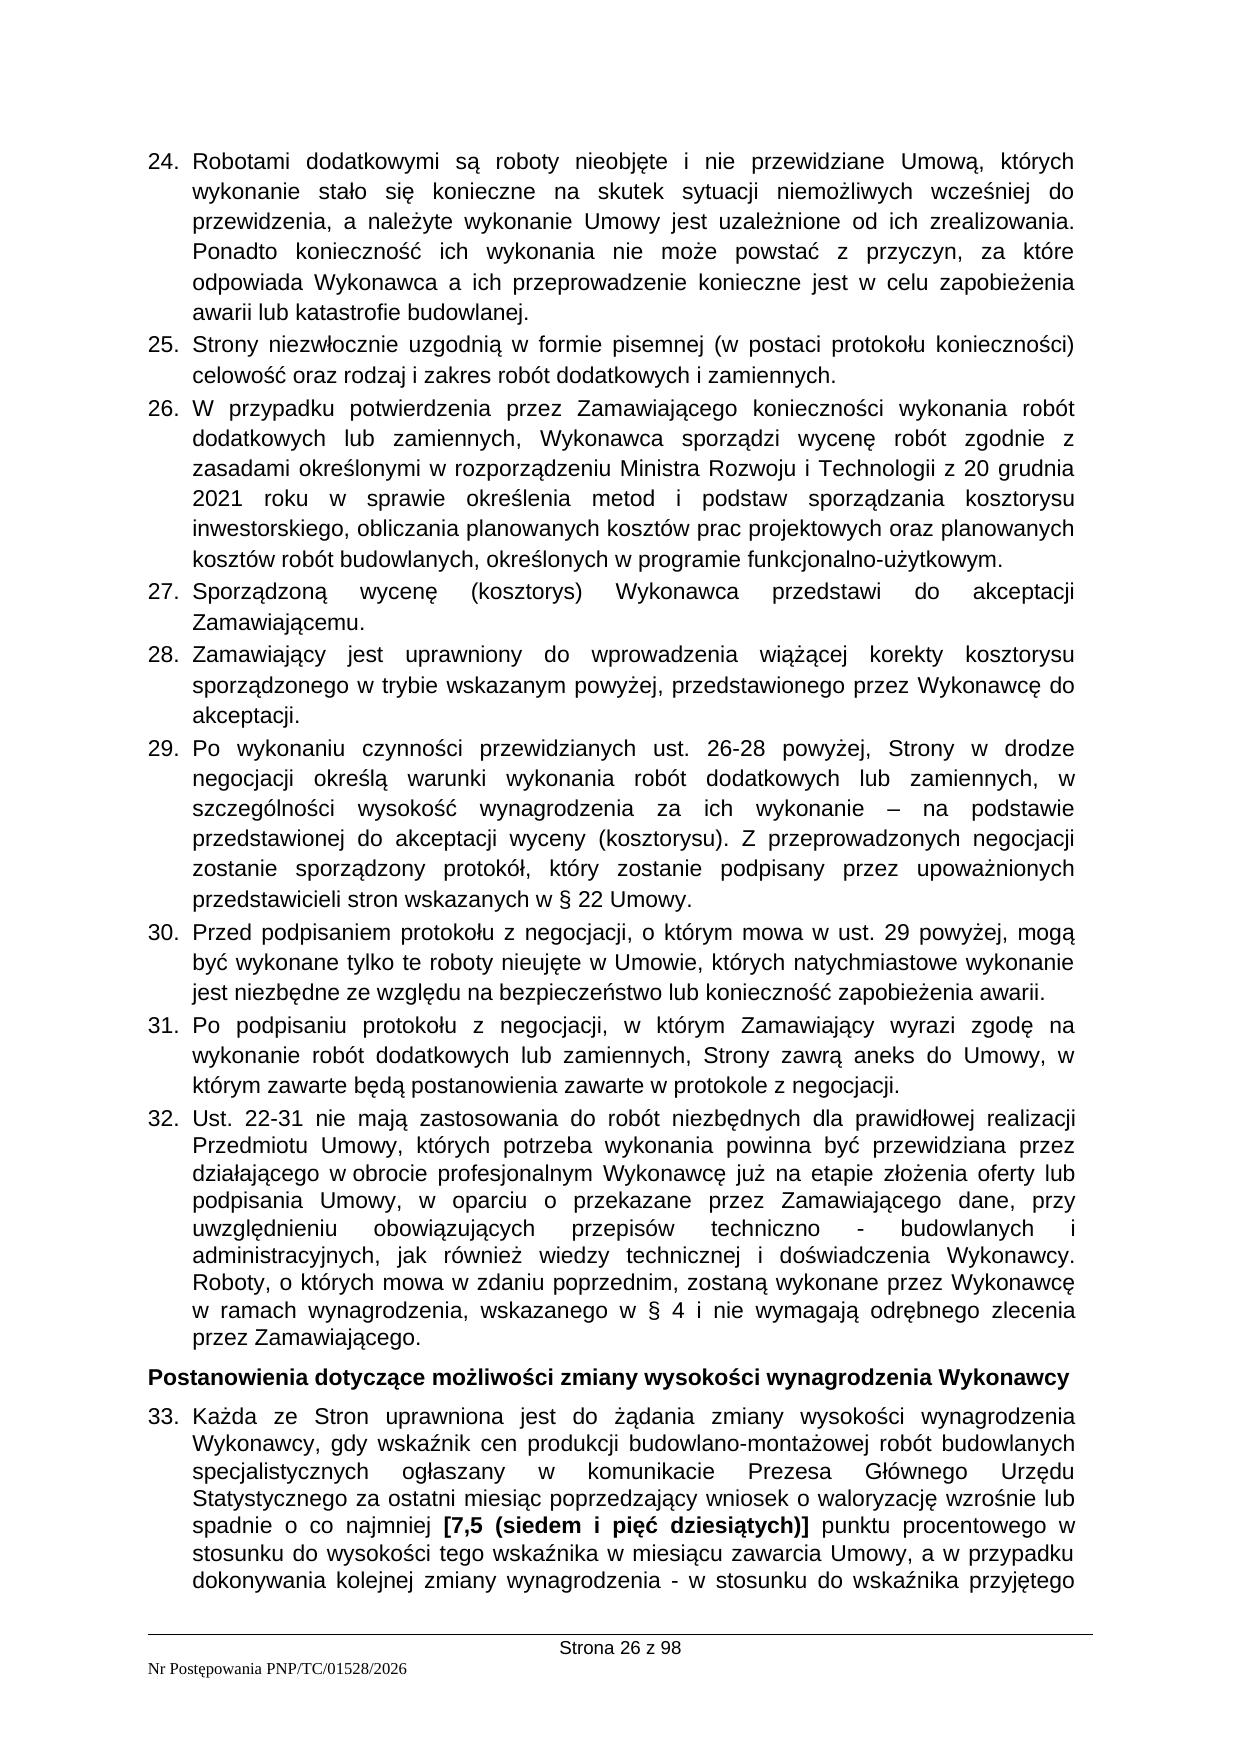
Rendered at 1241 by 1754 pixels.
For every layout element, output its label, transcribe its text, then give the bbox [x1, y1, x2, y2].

list Ust. 22-31 nie mają zastosowania do robót niezbędnych dla prawidłowej realizacji Przedmiotu Umowy, których potrzeba wykonania powinna być przewidziana przez działającego w obrocie profesjonalnym Wykonawcę już na etapie złożenia oferty lub podpisania Umowy, w oparciu o przekazane przez Zamawiającego dane, przy uwzględnieniu obowiązujących przepisów techniczno - budowlanych i administracyjnych, jak również wiedzy technicznej i doświadczenia Wykonawcy. Roboty, o których mowa w zdaniu poprzednim, zostaną wykonane przez Wykonawcę w ramach wynagrodzenia, wskazanego w § 4 i nie wymagają odrębnego zlecenia przez Zamawiającego. [148, 1105, 1076, 1350]
list Sporządzoną wycenę (kosztorys) Wykonawca przedstawi do akceptacji Zamawiającemu. [148, 578, 1075, 635]
list Strony niezwłocznie uzgodnią w formie pisemnej (w postaci protokołu konieczności) celowość oraz rodzaj i zakres robót dodatkowych i zamiennych. [148, 331, 1075, 388]
list Robotami dodatkowymi są roboty nieobjęte i nie przewidziane Umową, których wykonanie stało się konieczne na skutek sytuacji niemożliwych wcześniej do przewidzenia, a należyte wykonanie Umowy jest uzależnione od ich zrealizowania. Ponadto konieczność ich wykonania nie może powstać z przyczyn, za które odpowiada Wykonawca a ich przeprowadzenie konieczne jest w celu zapobieżenia awarii lub katastrofie budowlanej. [148, 148, 1075, 325]
list Przed podpisaniem protokołu z negocjacji, o którym mowa w ust. 29 powyżej, mogą być wykonane tylko te roboty nieujęte w Umowie, których natychmiastowe wykonanie jest niezbędne ze względu na bezpieczeństwo lub konieczność zapobieżenia awarii. [148, 918, 1075, 1005]
list Po podpisaniu protokołu z negocjacji, w którym Zamawiający wyrazi zgodę na wykonanie robót dodatkowych lub zamiennych, Strony zawrą aneks do Umowy, w którym zawarte będą postanowienia zawarte w protokole z negocjacji. [148, 1012, 1075, 1098]
list Zamawiający jest uprawniony do wprowadzenia wiążącej korekty kosztorysu sporządzonego w trybie wskazanym powyżej, przedstawionego przez Wykonawcę do akceptacji. [148, 641, 1075, 728]
list W przypadku potwierdzenia przez Zamawiającego konieczności wykonania robót dodatkowych lub zamiennych, Wykonawca sporządzi wycenę robót zgodnie z zasadami określonymi w rozporządzeniu Ministra Rozwoju i Technologii z 20 grudnia 2021 roku w sprawie określenia metod i podstaw sporządzania kosztorysu inwestorskiego, obliczania planowanych kosztów prac projektowych oraz planowanych kosztów robót budowlanych, określonych w programie funkcjonalno-użytkowym. [148, 394, 1075, 572]
list Po wykonaniu czynności przewidzianych ust. 26-28 powyżej, Strony w drodze negocjacji określą warunki wykonania robót dodatkowych lub zamiennych, w szczególności wysokość wynagrodzenia za ich wykonanie – na podstawie przedstawionej do akceptacji wyceny (kosztorysu). Z przeprowadzonych negocjacji zostanie sporządzony protokół, który zostanie podpisany przez upoważnionych przedstawicieli stron wskazanych w § 22 Umowy. [148, 734, 1075, 912]
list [148, 1403, 1075, 1593]
text Postanowienia dotyczące możliwości zmiany wysokości wynagrodzenia Wykonawcy [148, 1364, 1076, 1390]
